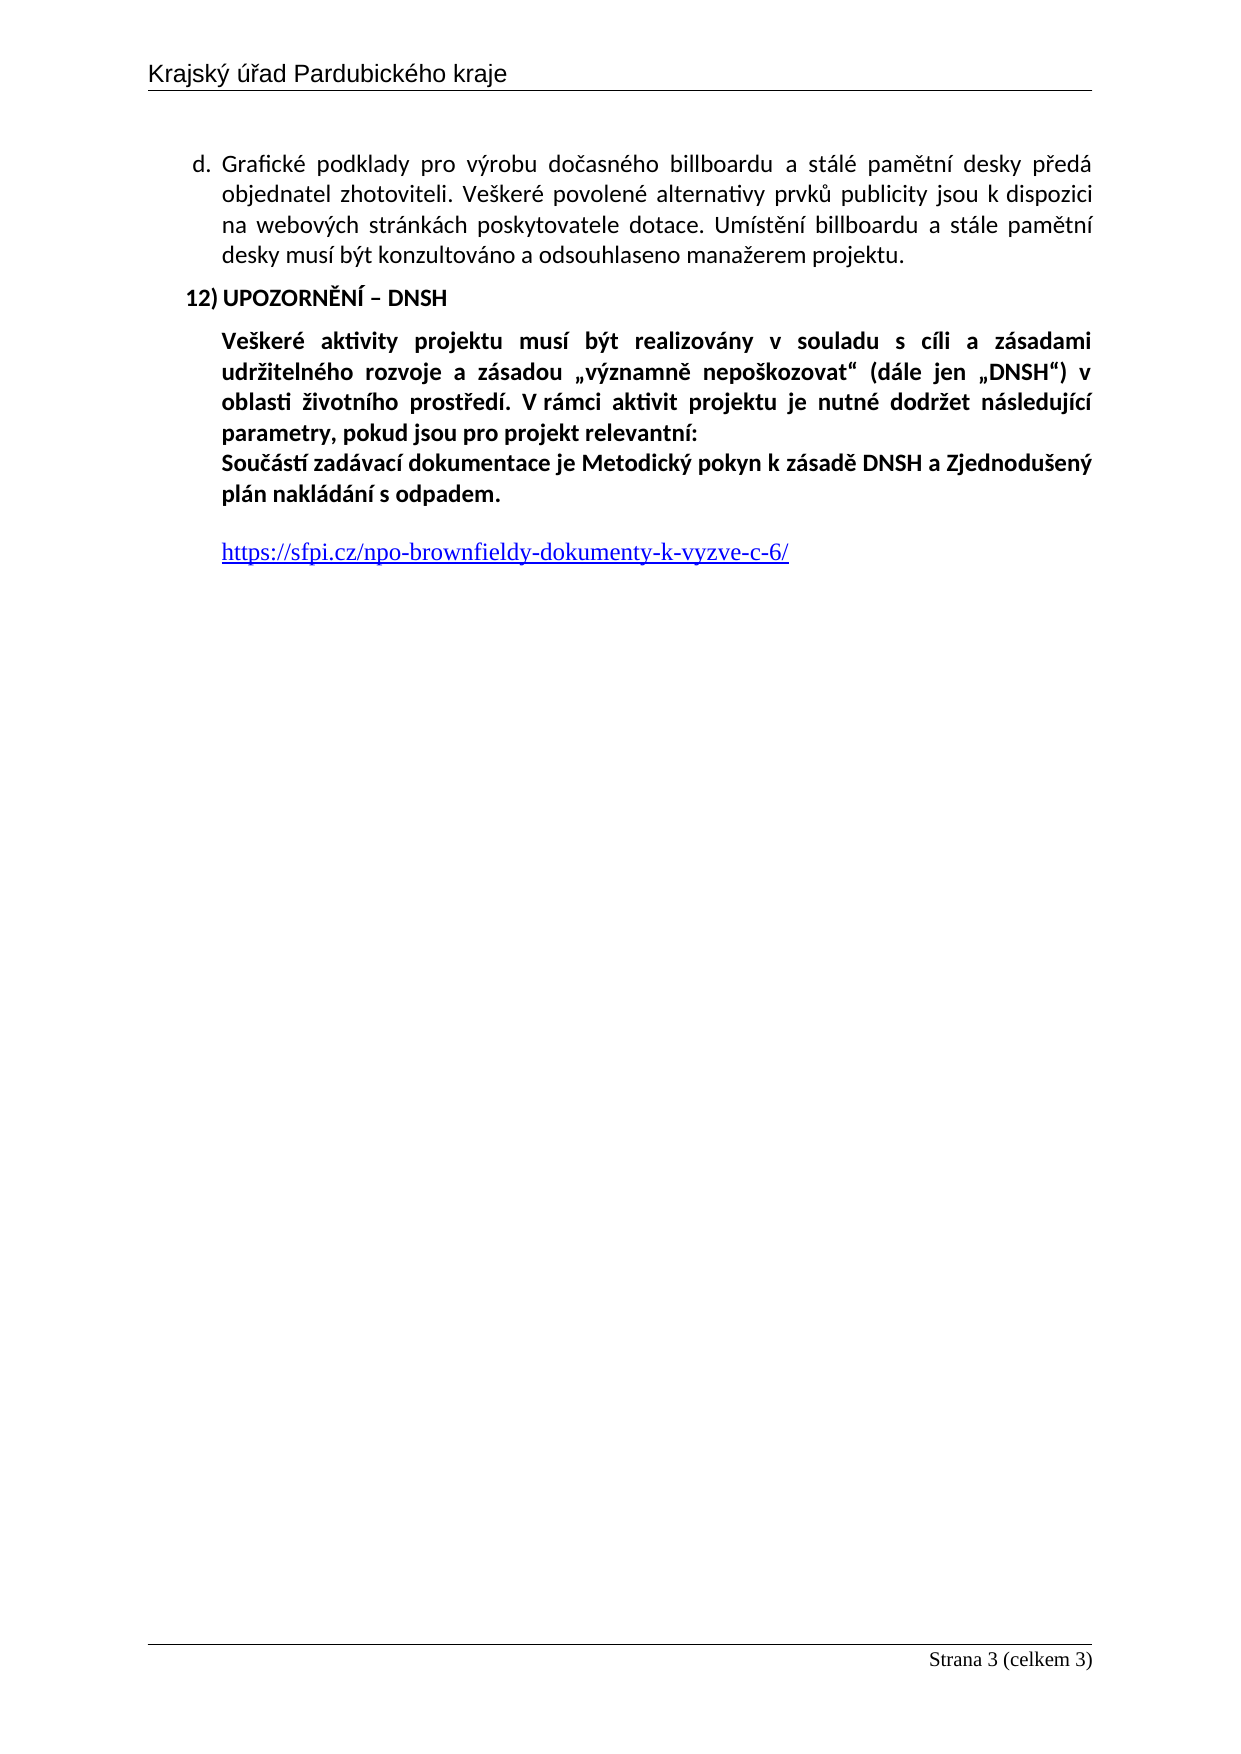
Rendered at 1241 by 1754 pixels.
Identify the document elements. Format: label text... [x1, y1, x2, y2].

text Veškeré aktivity projektu musí být realizovány v souladu s cíli a zásadami udržitelného rozvoje a zásadou „významně nepoškozovat“ (dále jen „DNSH“) v oblasti životního prostředí. V rámci aktivit projektu je nutné dodržet následující parametry, pokud jsou pro projekt relevantní: [221, 325, 1092, 447]
text Součástí zadávací dokumentace je Metodický pokyn k zásadě DNSH a Zjednodušený plán nakládání s odpadem. [221, 447, 1092, 508]
list UPOZORNĚNÍ – DNSH [185, 282, 1092, 313]
list Grafické podklady pro výrobu dočasného billboardu a stálé pamětní desky předá objednatel zhotoviteli. Veškeré povolené alternativy prvků publicity jsou k dispozici na webových stránkách poskytovatele dotace. Umístění billboardu a stále pamětní desky musí být konzultováno a odsouhlaseno manažerem projektu. [192, 148, 1092, 270]
text https://sfpi.cz/npo-brownfieldy-dokumenty-k-vyzve-c-6/ [221, 537, 1092, 566]
